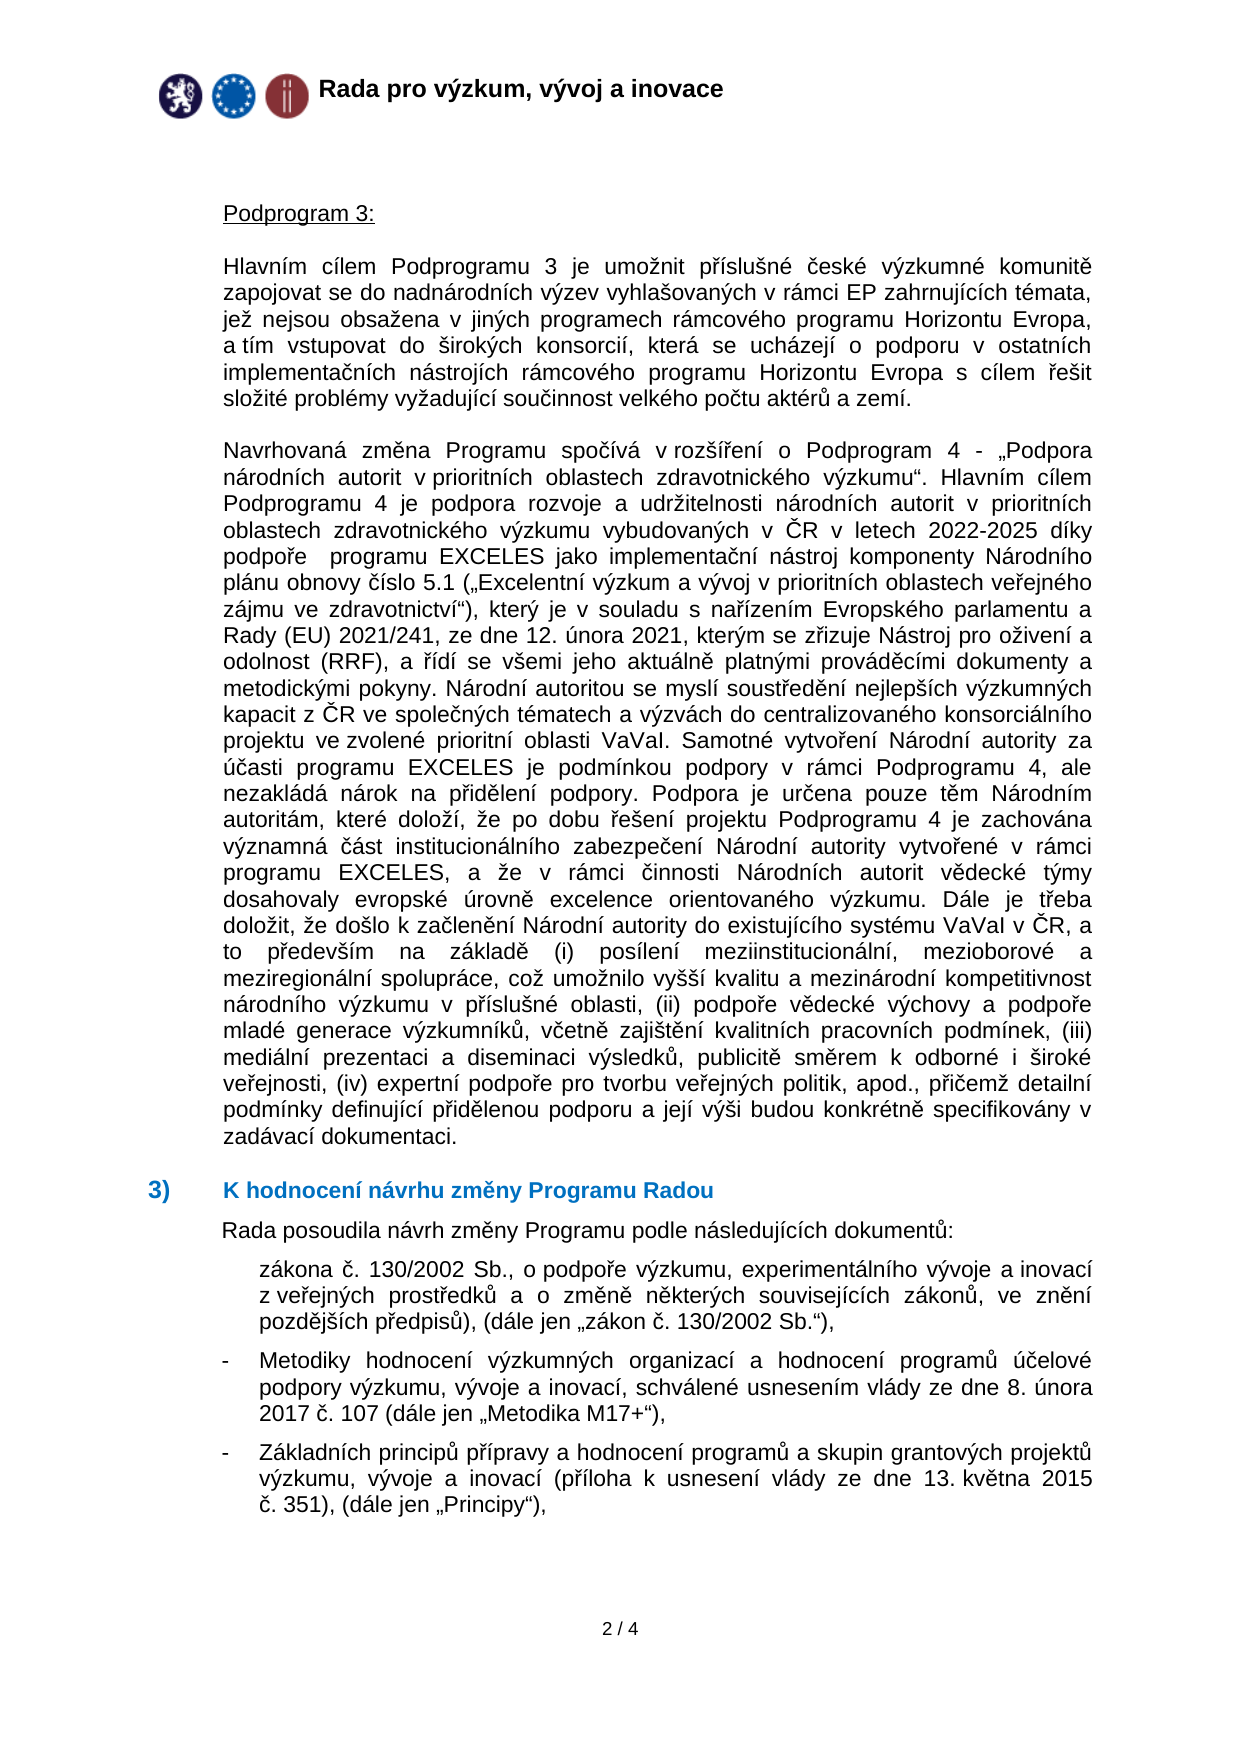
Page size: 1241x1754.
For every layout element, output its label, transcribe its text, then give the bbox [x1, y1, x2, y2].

list Základních principů přípravy a hodnocení programů a skupin grantových projektů výzkumu, vývoje a inovací (příloha k usnesení vlády ze dne 13. května 2015 č. 351), (dále jen „Principy“), [221, 1439, 1093, 1518]
list Navrhovaná změna Programu spočívá v rozšíření o Podprogram 4 - „Podpora národních autorit v prioritních oblastech zdravotnického výzkumu“. Hlavním cílem Podprogramu 4 je podpora rozvoje a udržitelnosti národních autorit v prioritních oblastech zdravotnického výzkumu vybudovaných v ČR v letech 2022-2025 díky podpoře programu EXCELES jako implementační nástroj komponenty Národního plánu obnovy číslo 5.1 („Excelentní výzkum a vývoj v prioritních oblastech veřejného zájmu ve zdravotnictví“), který je v souladu s nařízením Evropského parlamentu a Rady (EU) 2021/241, ze dne 12. února 2021, kterým se zřizuje Nástroj pro oživení a odolnost (RRF), a řídí se všemi jeho aktuálně platnými prováděcími dokumenty a metodickými pokyny. Národní autoritou se myslí soustředění nejlepších výzkumných kapacit z ČR ve společných tématech a výzvách do centralizovaného konsorciálního projektu ve zvolené prioritní oblasti VaVaI. Samotné vytvoření Národní autority za účasti programu EXCELES je podmínkou podpory v rámci Podprogramu 4, ale nezakládá nárok na přidělení podpory. Podpora je určena pouze těm Národním autoritám, které doloží, že po dobu řešení projektu Podprogramu 4 je zachována významná část institucionálního zabezpečení Národní autority vytvořené v rámci programu EXCELES, a že v rámci činnosti Národních autorit vědecké týmy dosahovaly evropské úrovně excelence orientovaného výzkumu. Dále je třeba doložit, že došlo k začlenění Národní autority do existujícího systému VaVaI v ČR, a to především na základě (i) posílení meziinstitucionální, mezioborové a meziregionální spolupráce, což umožnilo vyšší kvalitu a mezinárodní kompetitivnost národního výzkumu v příslušné oblasti, (ii) podpoře vědecké výchovy a podpoře mladé generace výzkumníků, včetně zajištění kvalitních pracovních podmínek, (iii) mediální prezentaci a diseminaci výsledků, publicitě směrem k odborné i široké veřejnosti, (iv) expertní podpoře pro tvorbu veřejných politik, apod., přičemž detailní podmínky definující přidělenou podporu a její výši budou konkrétně specifikovány v zadávací dokumentaci. [223, 437, 1093, 1149]
list Podprogram 3: [223, 200, 1093, 227]
list K hodnocení návrhu změny Programu Radou [148, 1175, 1093, 1204]
list Hlavním cílem Podprogramu 3 je umožnit příslušné české výzkumné komunitě zapojovat se do nadnárodních výzev vyhlašovaných v rámci EP zahrnujících témata, jež nejsou obsažena v jiných programech rámcového programu Horizontu Evropa, a tím vstupovat do širokých konsorcií, která se ucházejí o podporu v ostatních implementačních nástrojích rámcového programu Horizontu Evropa s cílem řešit složité problémy vyžadující součinnost velkého počtu aktérů a zemí. [223, 253, 1093, 411]
text Rada posoudila návrh změny Programu podle následujících dokumentů: [221, 1217, 1093, 1243]
list Metodiky hodnocení výzkumných organizací a hodnocení programů účelové podpory výzkumu, vývoje a inovací, schválené usnesením vlády ze dne 8. února 2017 č. 107 (dále jen „Metodika M17+“), [221, 1347, 1093, 1426]
picture [158, 73, 309, 120]
text zákona č. 130/2002 Sb., o podpoře výzkumu, experimentálního vývoje a inovací z veřejných prostředků a o změně některých souvisejících zákonů, ve znění pozdějších předpisů), (dále jen „zákon č. 130/2002 Sb.“), [259, 1256, 1093, 1334]
